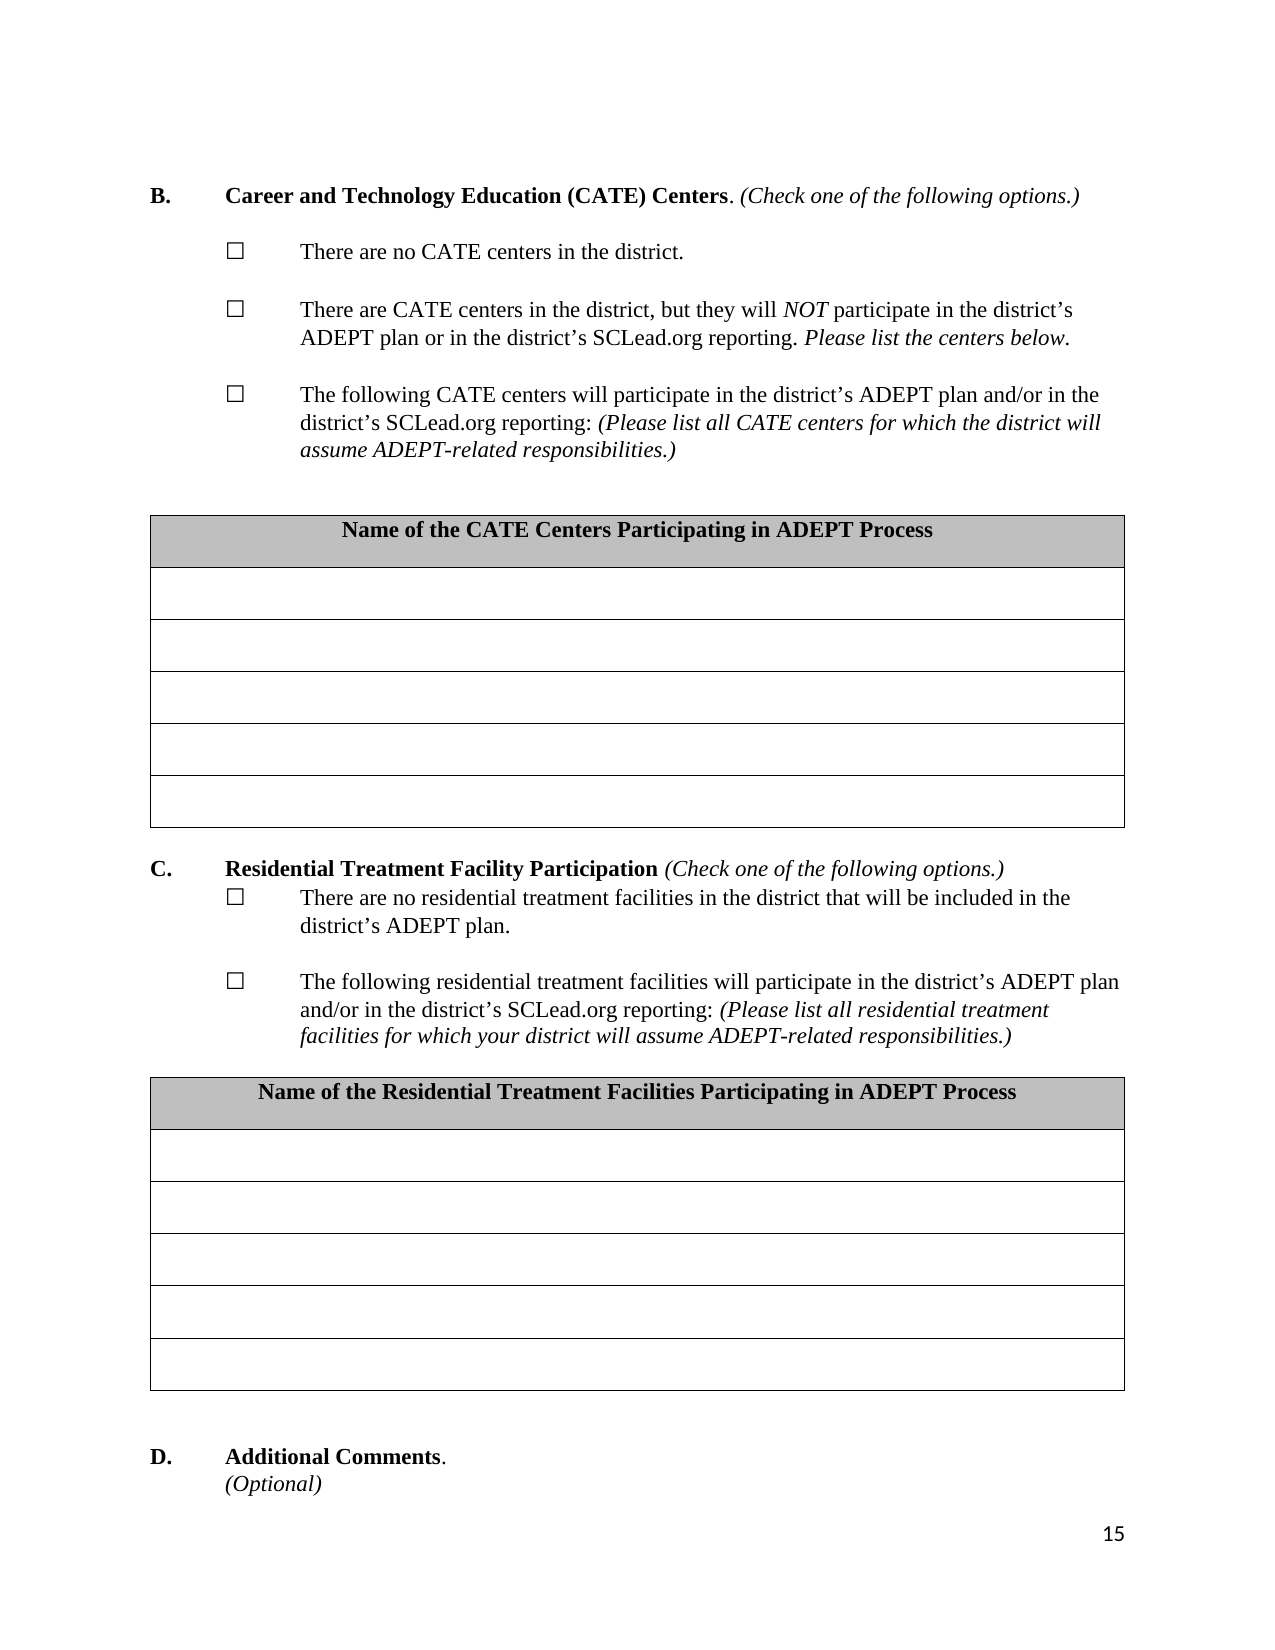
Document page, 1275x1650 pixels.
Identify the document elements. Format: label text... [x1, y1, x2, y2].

table_cell [151, 620, 1124, 671]
table_header Name of the Residential Treatment Facilities Participating in ADEPT Process [151, 1078, 1124, 1129]
text There are no residential treatment facilities in the district that will be included in the district’s ADEPT plan. [225, 881, 1125, 939]
text The following residential treatment facilities will participate in the district’s ADEPT plan and/or in the district’s SCLead.org reporting: (Please list all residential treatment facilities for which your district will assume ADEPT-related responsibilities.) [225, 965, 1125, 1049]
table_cell [151, 1234, 1124, 1285]
table_cell [151, 672, 1124, 723]
table_cell [151, 1130, 1124, 1181]
text There are no CATE centers in the district. [225, 235, 1125, 266]
table_cell [151, 1286, 1124, 1337]
list Residential Treatment Facility Participation (Check one of the following options.) [150, 855, 1125, 881]
list Career and Technology Education (CATE) Centers. (Check one of the following options.) [150, 182, 1125, 208]
text The following CATE centers will participate in the district’s ADEPT plan and/or in the district’s SCLead.org reporting: (Please list all CATE centers for which the district will assume ADEPT-related responsibilities.) [225, 378, 1125, 462]
list Additional Comments. [150, 1443, 1125, 1469]
table_cell [151, 1339, 1124, 1389]
table_cell [151, 568, 1124, 619]
text There are CATE centers in the district, but they will NOT participate in the district’s ADEPT plan or in the district’s SCLead.org reporting. Please list the centers below. [225, 292, 1125, 350]
text (Optional) [225, 1469, 1125, 1496]
table_cell [151, 776, 1124, 827]
table_cell [151, 1182, 1124, 1233]
table_header Name of the CATE Centers Participating in ADEPT Process [151, 516, 1124, 567]
table_cell [151, 724, 1124, 775]
